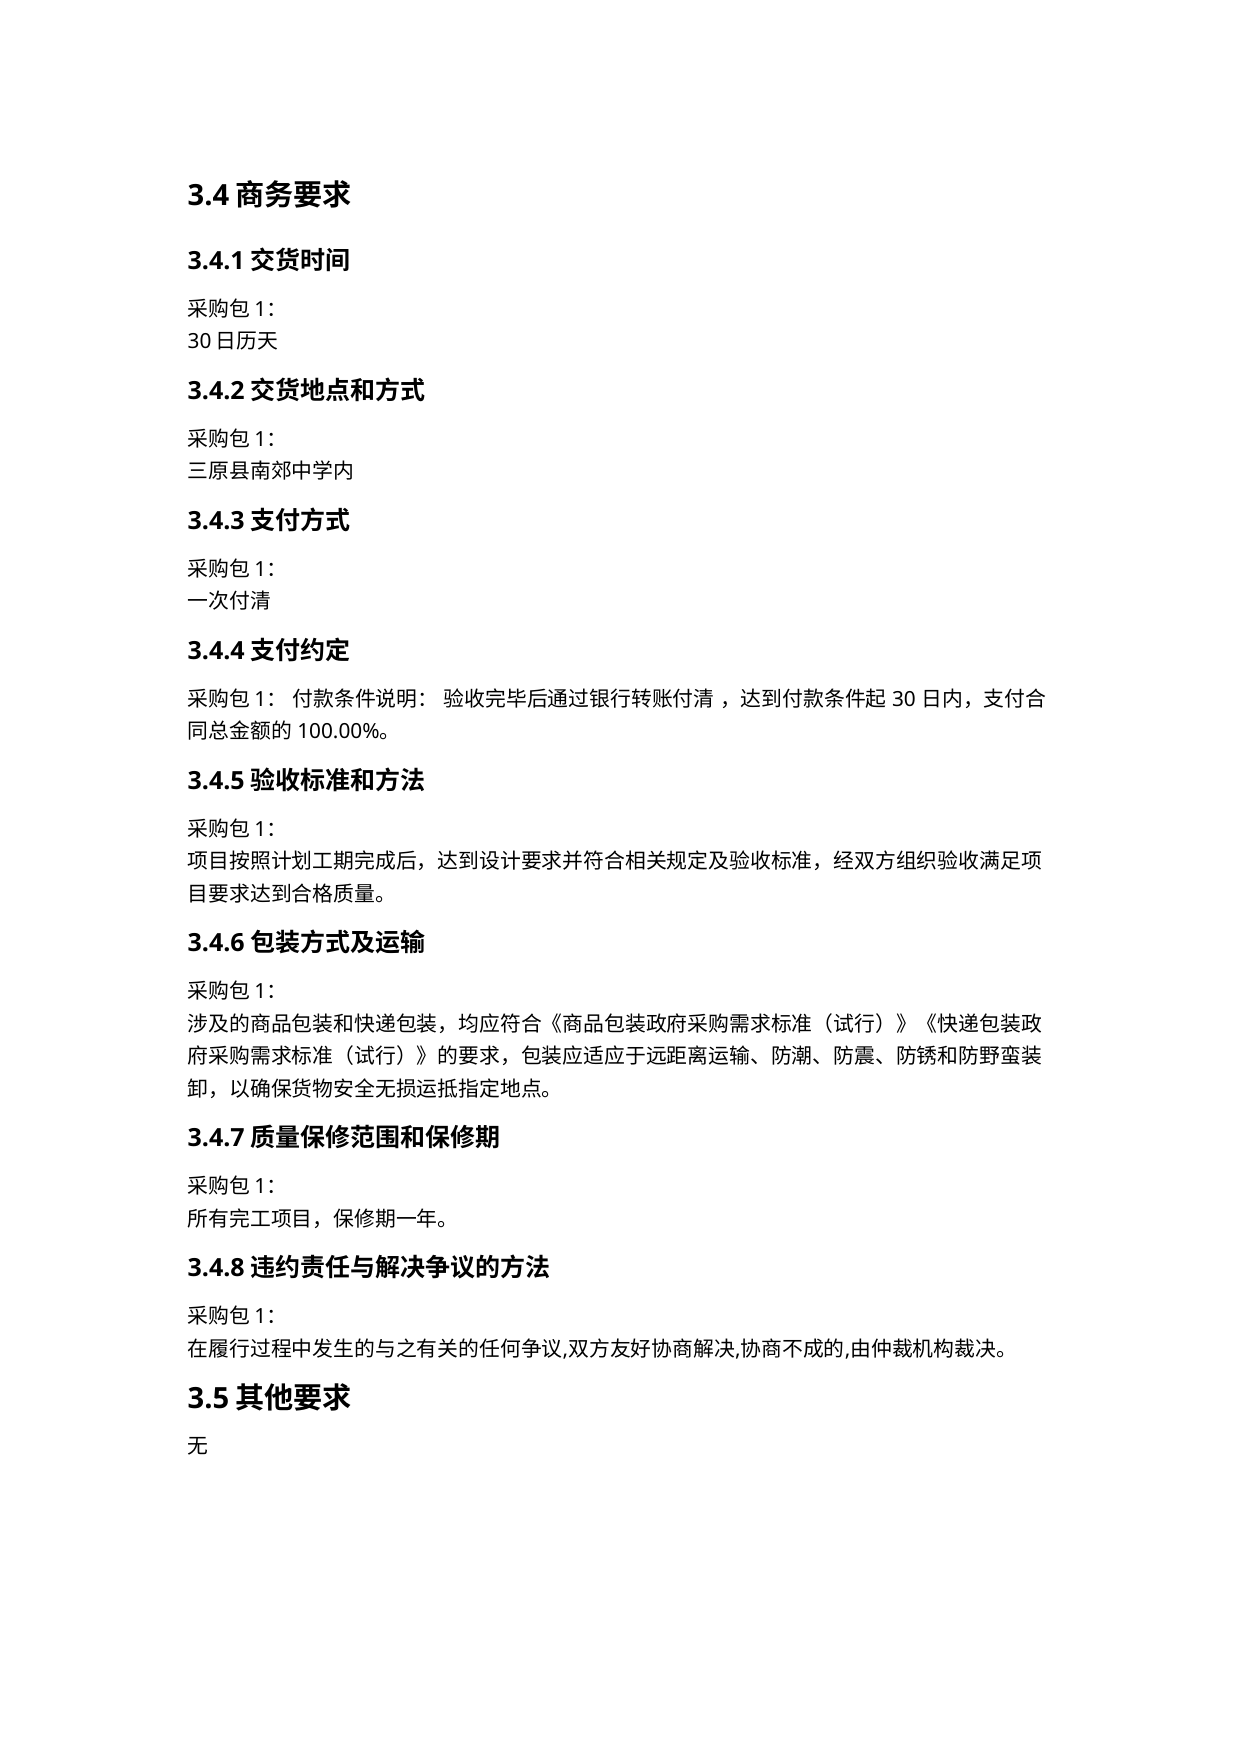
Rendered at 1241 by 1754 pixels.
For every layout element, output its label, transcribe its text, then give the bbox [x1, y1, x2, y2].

text 3.4.2交货地点和方式 [187, 357, 1053, 422]
text 采购包1： [187, 292, 1053, 324]
text 项目按照计划工期完成后，达到设计要求并符合相关规定及验收标准，经双方组织验收满足项目要求达到合格质量。 [187, 844, 1053, 909]
text 三原县南郊中学内 [187, 454, 1053, 487]
text 无 [187, 1429, 1053, 1462]
text 涉及的商品包装和快递包装，均应符合《商品包装政府采购需求标准（试行）》《快递包装政府采购需求标准（试行）》的要求，包装应适应于远距离运输、防潮、防震、防锈和防野蛮装卸，以确保货物安全无损运抵指定地点。 [187, 1007, 1053, 1104]
text 一次付清 [187, 584, 1053, 617]
text 采购包1： 付款条件说明： 验收完毕后通过银行转账付清 ，达到付款条件起 30 日内，支付合同总金额的 100.00%。 [187, 682, 1053, 747]
text 30日历天 [187, 324, 1053, 357]
text 采购包1： [187, 812, 1053, 844]
text 采购包1： [187, 552, 1053, 584]
text 3.4.5验收标准和方法 [187, 747, 1053, 812]
text 3.5其他要求 [187, 1364, 1053, 1429]
text 采购包1： [187, 974, 1053, 1007]
text 所有完工项目，保修期一年。 [187, 1202, 1053, 1234]
text 3.4.6包装方式及运输 [187, 909, 1053, 974]
text 3.4.8违约责任与解决争议的方法 [187, 1234, 1053, 1299]
text 3.4.4支付约定 [187, 617, 1053, 682]
text 采购包1： [187, 1169, 1053, 1202]
text 3.4.1交货时间 [187, 227, 1053, 292]
text 采购包1： [187, 1299, 1053, 1332]
text 3.4.7质量保修范围和保修期 [187, 1104, 1053, 1169]
text 在履行过程中发生的与之有关的任何争议,双方友好协商解决,协商不成的,由仲裁机构裁决。 [187, 1332, 1053, 1364]
text 3.4商务要求 [187, 162, 1053, 227]
text 采购包1： [187, 422, 1053, 454]
text 3.4.3支付方式 [187, 487, 1053, 552]
